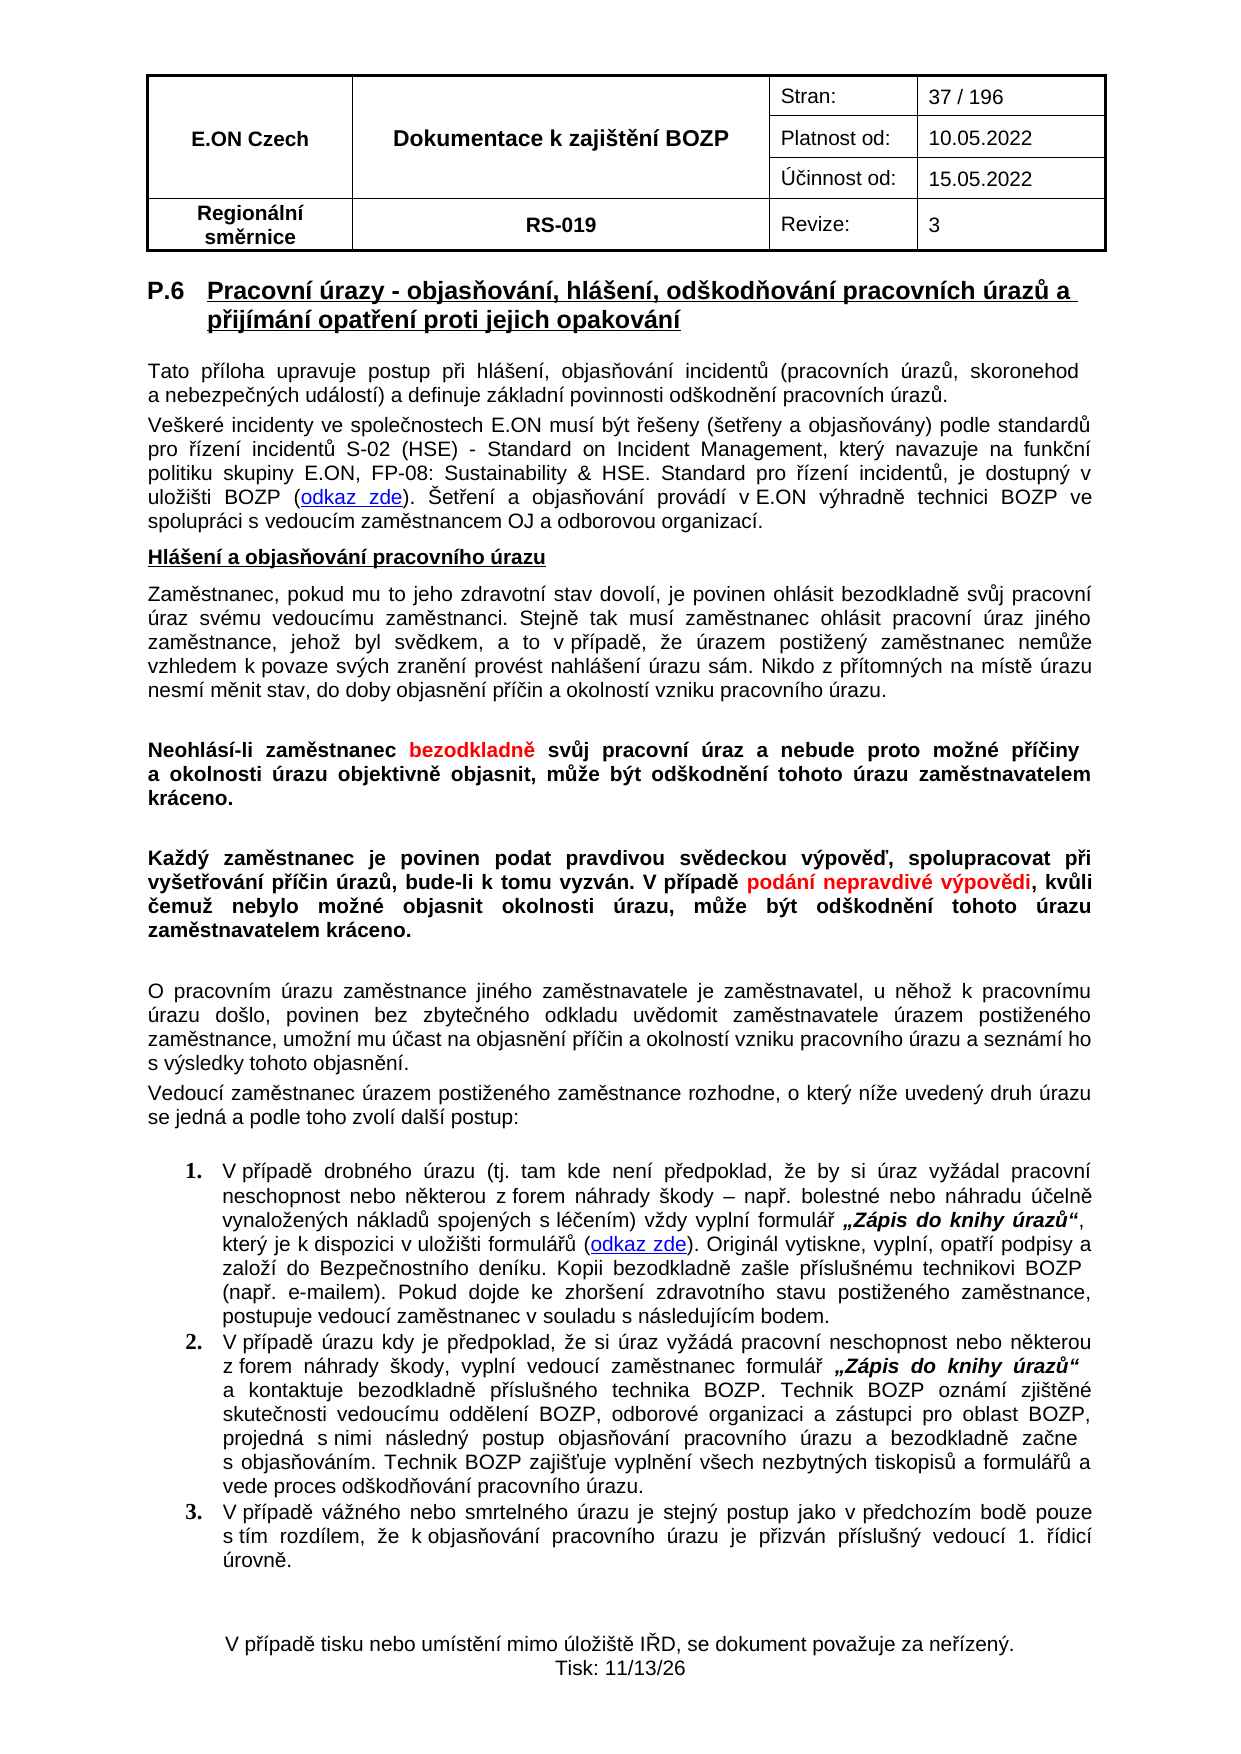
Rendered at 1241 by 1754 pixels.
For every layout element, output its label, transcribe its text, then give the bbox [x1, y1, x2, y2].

title Hlášení a objasňování pracovního úrazu [148, 545, 1092, 569]
list V případě úrazu kdy je předpoklad, že si úraz vyžádá pracovní neschopnost nebo některou z forem náhrady škody, vyplní vedoucí zaměstnanec formulář „Zápis do knihy úrazů“ a kontaktuje bezodkladně příslušného technika BOZP. Technik BOZP oznámí zjištěné skutečnosti vedoucímu oddělení BOZP, odborové organizaci a zástupci pro oblast BOZP, projedná s nimi následný postup objasňování pracovního úrazu a bezodkladně začne s objasňováním. Technik BOZP zajišťuje vyplnění všech nezbytných tiskopisů a formulářů a vede proces odškodňování pracovního úrazu. [185, 1328, 1092, 1498]
text O pracovním úrazu zaměstnance jiného zaměstnavatele je zaměstnavatel, u něhož k pracovnímu úrazu došlo, povinen bez zbytečného odkladu uvědomit zaměstnavatele úrazem postiženého zaměstnance, umožní mu účast na objasnění příčin a okolností vzniku pracovního úrazu a seznámí ho s výsledky tohoto objasnění. [148, 978, 1092, 1074]
text Tato příloha upravuje postup při hlášení, objasňování incidentů (pracovních úrazů, skoronehod a nebezpečných událostí) a definuje základní povinnosti odškodnění pracovních úrazů. [148, 359, 1092, 407]
list V případě drobného úrazu (tj. tam kde není předpoklad, že by si úraz vyžádal pracovní neschopnost nebo některou z forem náhrady škody – např. bolestné nebo náhradu účelně vynaložených nákladů spojených s léčením) vždy vyplní formulář „Zápis do knihy úrazů“, který je k dispozici v uložišti formulářů (odkaz zde). Originál vytiskne, vyplní, opatří podpisy a založí do Bezpečnostního deníku. Kopii bezodkladně zašle příslušnému technikovi BOZP (např. e-mailem). Pokud dojde ke zhoršení zdravotního stavu postiženého zaměstnance, postupuje vedoucí zaměstnanec v souladu s následujícím bodem. [185, 1158, 1092, 1328]
text Každý zaměstnanec je povinen podat pravdivou svědeckou výpověď, spolupracovat při vyšetřování příčin úrazů, bude-li k tomu vyzván. V případě podání nepravdivé výpovědi, kvůli čemuž nebylo možné objasnit okolnosti úrazu, může být odškodnění tohoto úrazu zaměstnavatelem kráceno. [148, 846, 1092, 942]
text Neohlásí-li zaměstnanec bezodkladně svůj pracovní úraz a nebude proto možné příčiny a okolnosti úrazu objektivně objasnit, může být odškodnění tohoto úrazu zaměstnavatelem kráceno. [148, 738, 1092, 810]
text Pracovní úrazy - objasňování, hlášení, odškodňování pracovních úrazů a přijímání opatření proti jejich opakování [147, 276, 1092, 334]
text Zaměstnanec, pokud mu to jeho zdravotní stav dovolí, je povinen ohlásit bezodkladně svůj pracovní úraz svému vedoucímu zaměstnanci. Stejně tak musí zaměstnanec ohlásit pracovní úraz jiného zaměstnance, jehož byl svědkem, a to v případě, že úrazem postižený zaměstnanec nemůže vzhledem k povaze svých zranění provést nahlášení úrazu sám. Nikdo z přítomných na místě úrazu nesmí měnit stav, do doby objasnění příčin a okolností vzniku pracovního úrazu. [148, 582, 1092, 701]
text Vedoucí zaměstnanec úrazem postiženého zaměstnance rozhodne, o který níže uvedený druh úrazu se jedná a podle toho zvolí další postup: [148, 1081, 1092, 1128]
text Veškeré incidenty ve společnostech E.ON musí být řešeny (šetřeny a objasňovány) podle standardů pro řízení incidentů S-02 (HSE) - Standard on Incident Management, který navazuje na funkční politiku skupiny E.ON, FP-08: Sustainability & HSE. Standard pro řízení incidentů, je dostupný v uložišti BOZP (odkaz zde). Šetření a objasňování provádí v E.ON výhradně technici BOZP ve spolupráci s vedoucím zaměstnancem OJ a odborovou organizací. [148, 413, 1092, 533]
list V případě vážného nebo smrtelného úrazu je stejný postup jako v předchozím bodě pouze s tím rozdílem, že k objasňování pracovního úrazu je přizván příslušný vedoucí 1. řídicí úrovně. [185, 1498, 1092, 1572]
